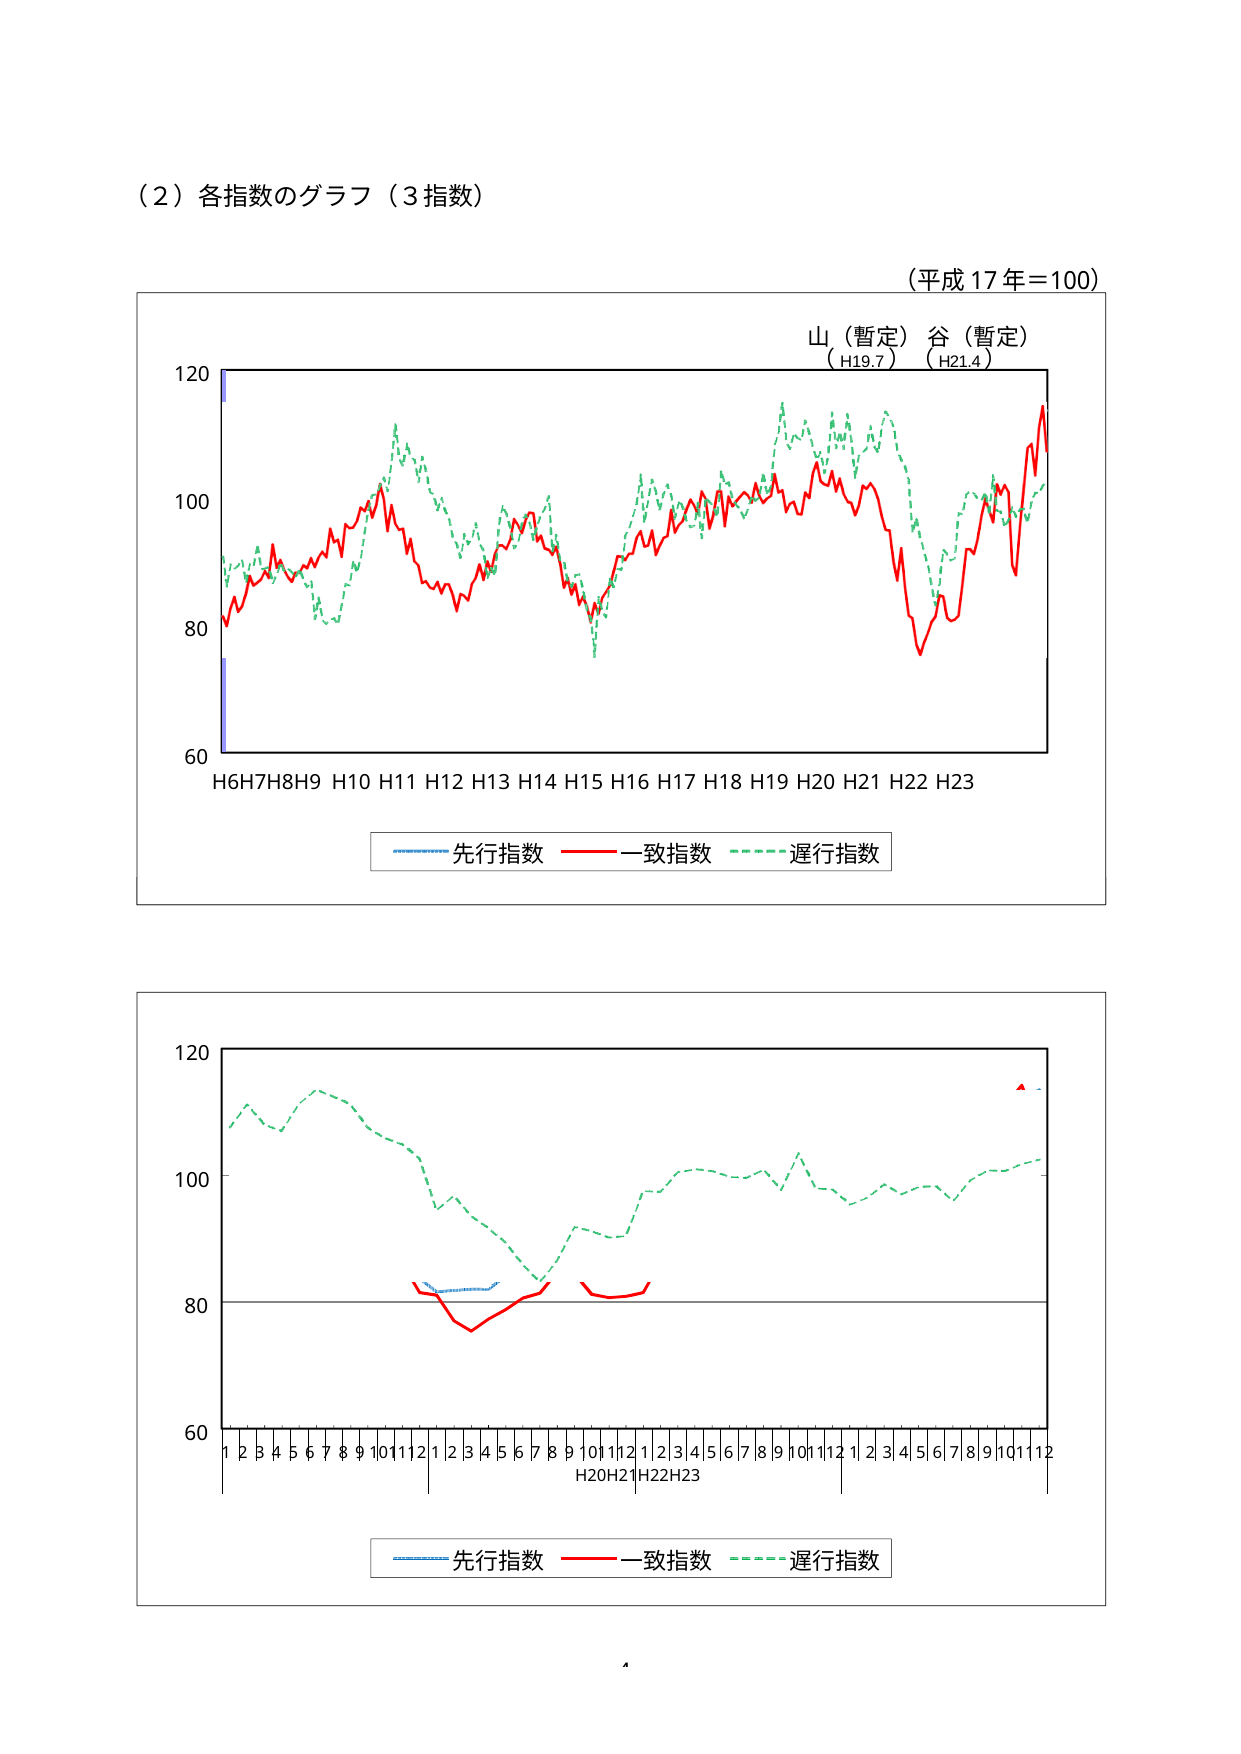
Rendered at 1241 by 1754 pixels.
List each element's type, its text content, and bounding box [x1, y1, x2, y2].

picture [392, 1556, 449, 1560]
picture [729, 849, 786, 853]
picture [392, 849, 449, 853]
picture [228, 1087, 1041, 1293]
picture [729, 1556, 786, 1560]
subtitle （２）各指数のグラフ（３指数） [123, 179, 1153, 213]
picture [221, 401, 1048, 658]
text （平成17年＝100） [106, 263, 1114, 297]
